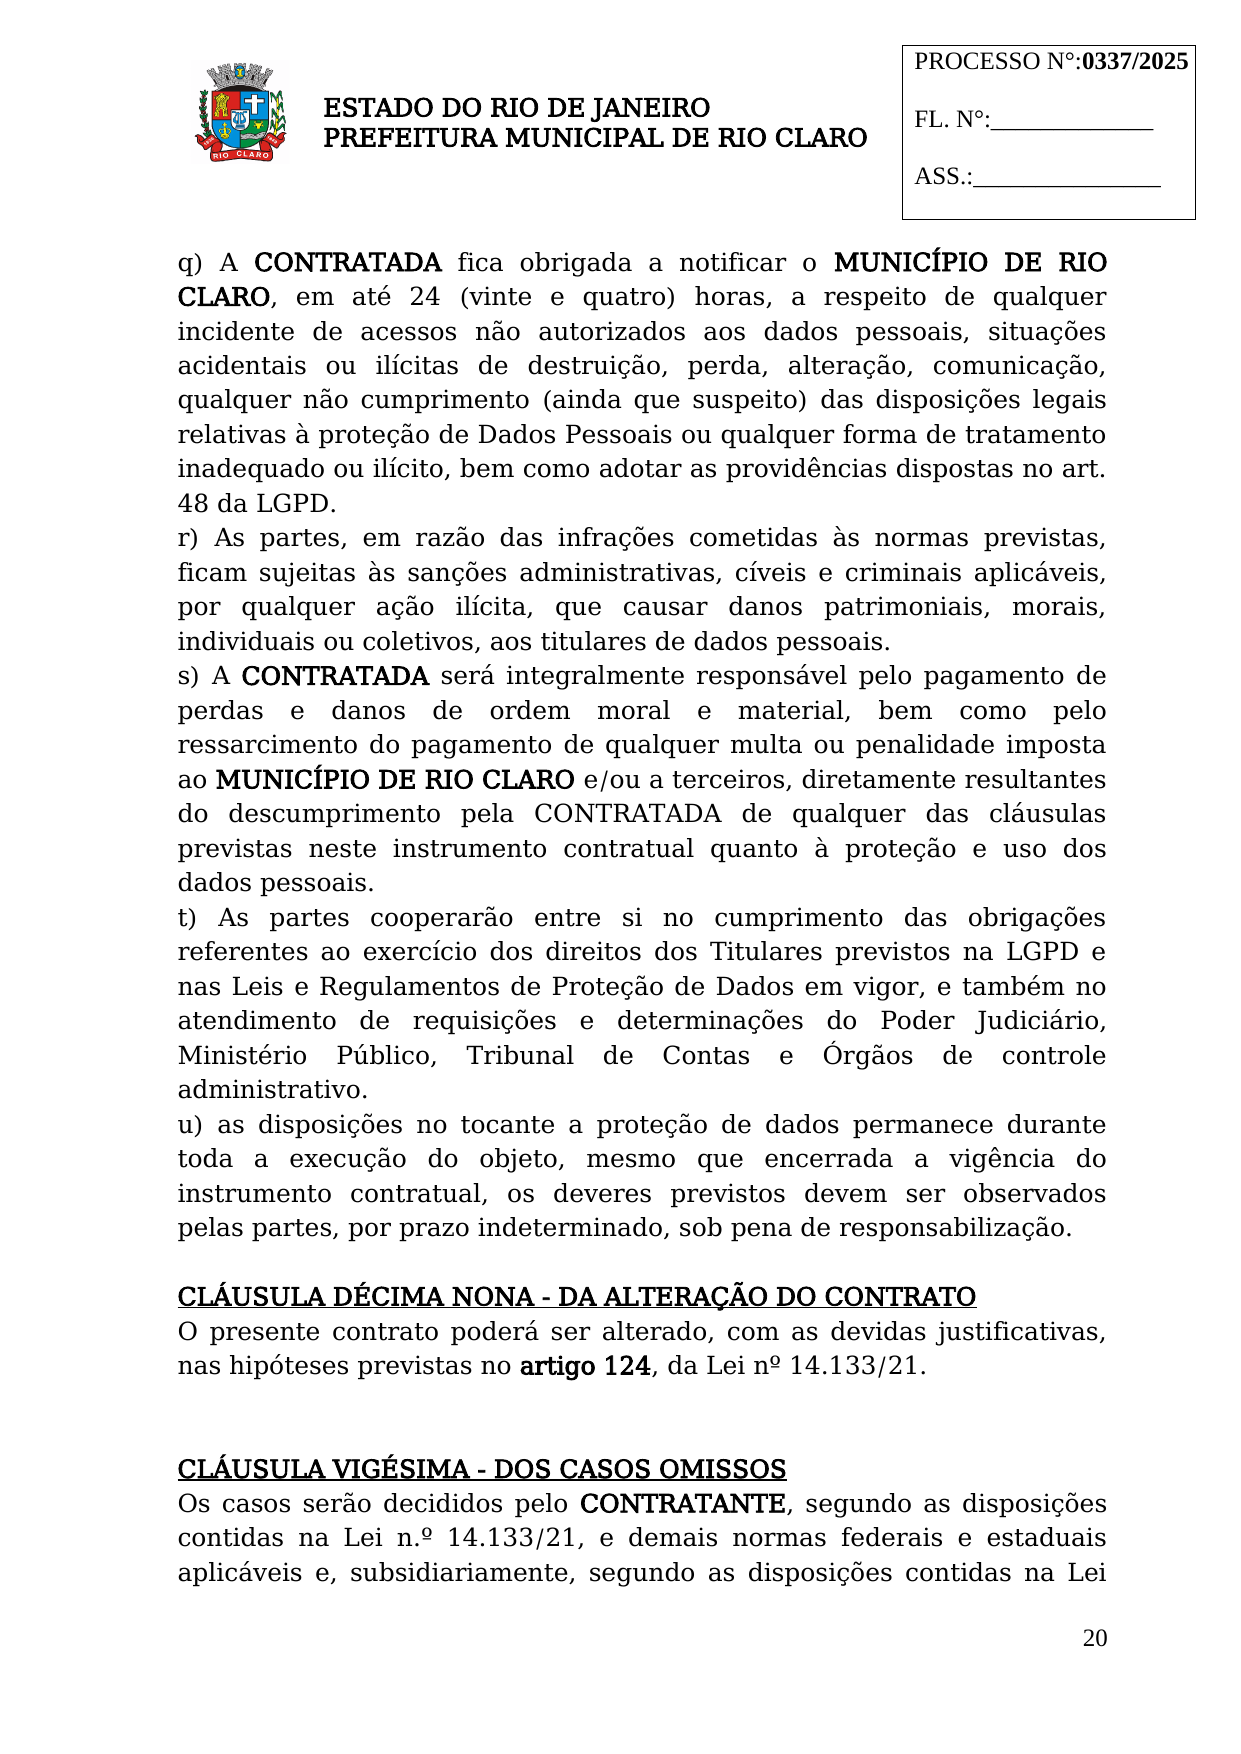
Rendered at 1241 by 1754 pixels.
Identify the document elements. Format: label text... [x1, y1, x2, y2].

text CLÁUSULA DÉCIMA NONA - DA ALTERAÇÃO DO CONTRATO [177, 1281, 1107, 1311]
text u) as disposições no tocante a proteção de dados permanece durante toda a execução do objeto, mesmo que encerrada a vigência do instrumento contratual, os deveres previstos devem ser observados pelas partes, por prazo indeterminado, sob pena de responsabilização. [177, 1108, 1107, 1242]
text s) A CONTRATADA será integralmente responsável pelo pagamento de perdas e danos de ordem moral e material, bem como pelo ressarcimento do pagamento de qualquer multa ou penalidade imposta ao MUNICÍPIO DE RIO CLARO e/ou a terceiros, diretamente resultantes do descumprimento pela CONTRATADA de qualquer das cláusulas previstas neste instrumento contratual quanto à proteção e uso dos dados pessoais. [177, 660, 1107, 897]
text CLÁUSULA VIGÉSIMA - DOS CASOS OMISSOS [177, 1453, 1107, 1483]
text t) As partes cooperarão entre si no cumprimento das obrigações referentes ao exercício dos direitos dos Titulares previstos na LGPD e nas Leis e Regulamentos de Proteção de Dados em vigor, e também no atendimento de requisições e determinações do Poder Judiciário, Ministério Público, Tribunal de Contas e Órgãos de controle administrativo. [177, 901, 1107, 1104]
picture [190, 60, 290, 165]
text r) As partes, em razão das infrações cometidas às normas previstas, ficam sujeitas às sanções administrativas, cíveis e criminais aplicáveis, por qualquer ação ilícita, que causar danos patrimoniais, morais, individuais ou coletivos, aos titulares de dados pessoais. [177, 522, 1107, 656]
text q) A CONTRATADA fica obrigada a notificar o MUNICÍPIO DE RIO CLARO, em até 24 (vinte e quatro) horas, a respeito de qualquer incidente de acessos não autorizados aos dados pessoais, situações acidentais ou ilícitas de destruição, perda, alteração, comunicação, qualquer não cumprimento (ainda que suspeito) das disposições legais relativas à proteção de Dados Pessoais ou qualquer forma de tratamento inadequado ou ilícito, bem como adotar as providências dispostas no art. 48 da LGPD. [177, 246, 1107, 518]
text O presente contrato poderá ser alterado, com as devidas justificativas, nas hipóteses previstas no artigo 124, da Lei nº 14.133/21. [177, 1315, 1107, 1379]
